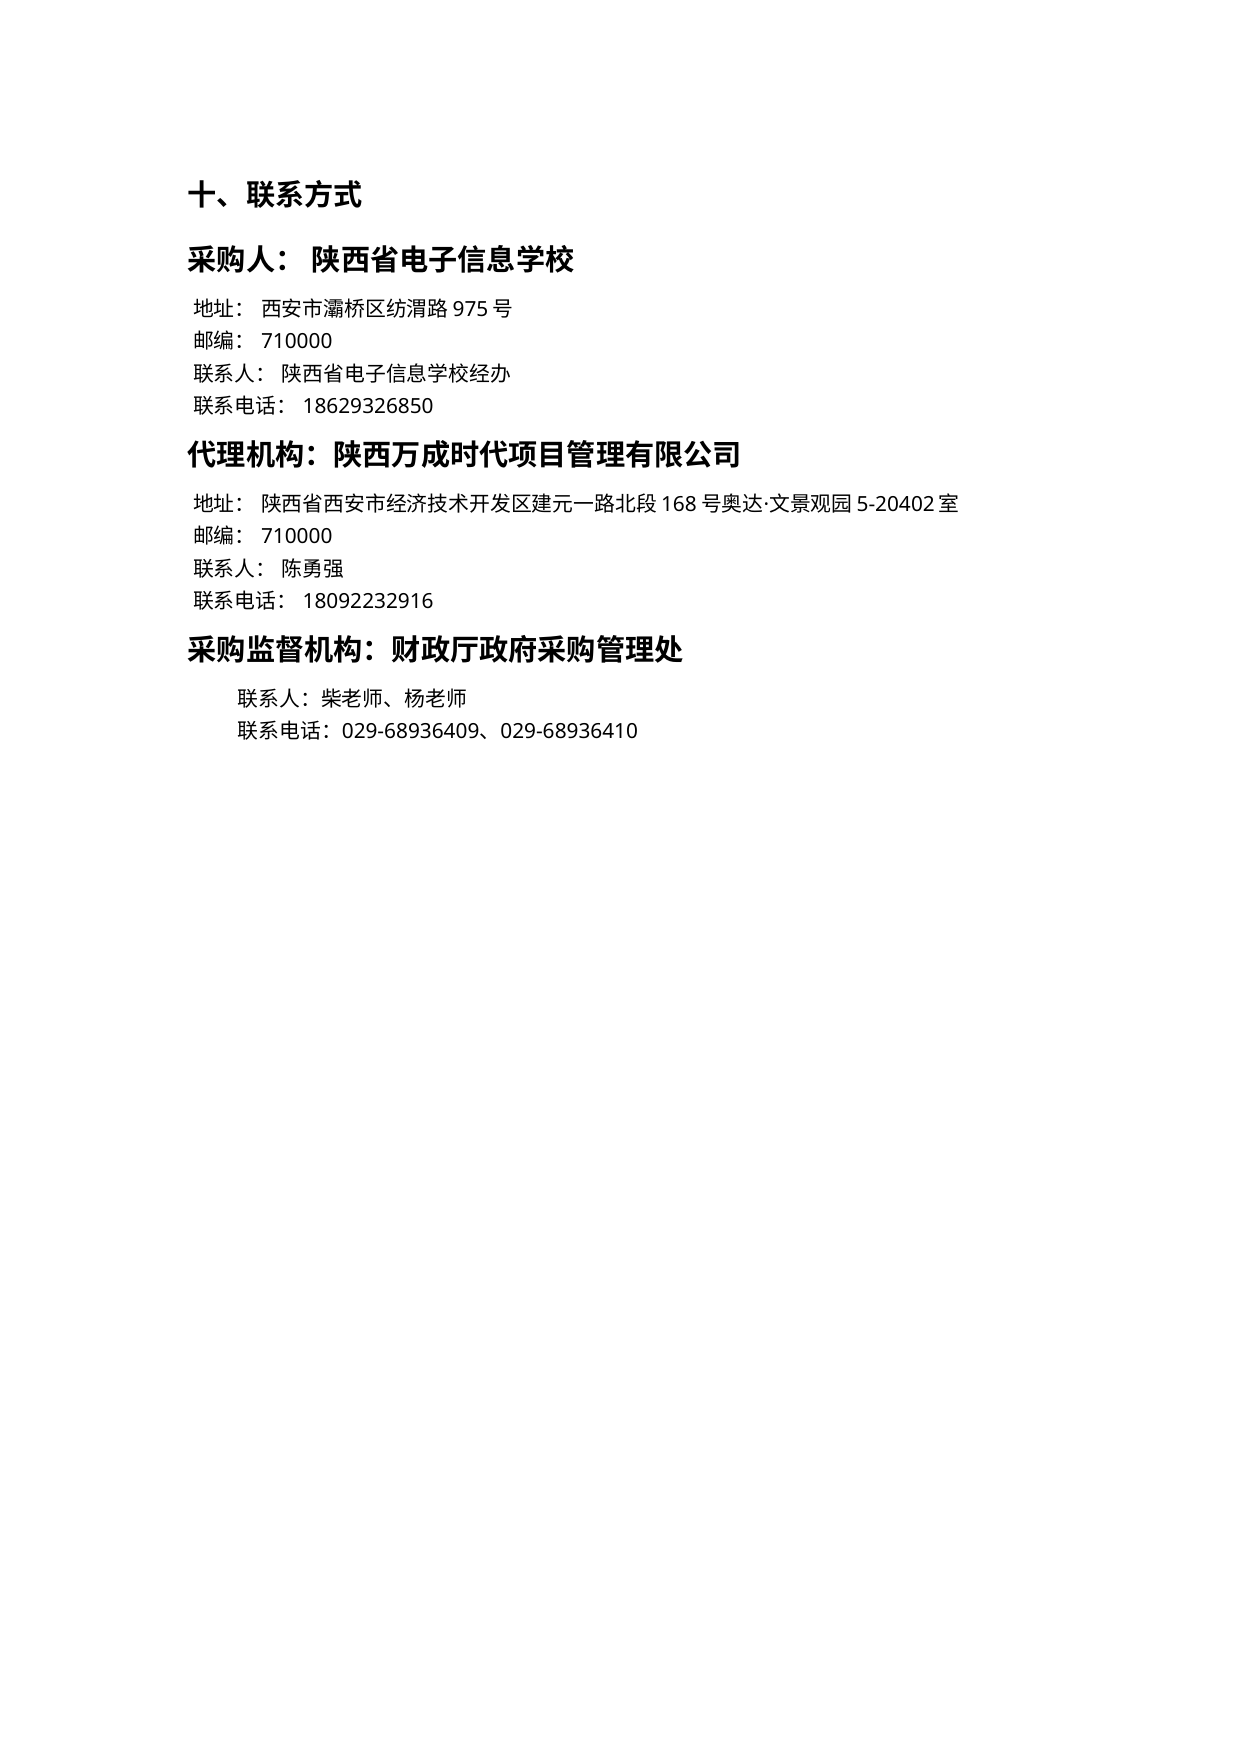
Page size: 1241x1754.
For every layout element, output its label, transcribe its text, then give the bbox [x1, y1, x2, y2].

text 代理机构：陕西万成时代项目管理有限公司 [187, 422, 1053, 487]
text 联系电话：029-68936409、029-68936410 [187, 714, 1053, 747]
text 邮编： 710000 [187, 519, 1053, 552]
text 邮编： 710000 [187, 324, 1053, 357]
text 十、联系方式 [187, 162, 1053, 227]
text 联系人： 陈勇强 [187, 552, 1053, 584]
text 联系人：柴老师、杨老师 [187, 682, 1053, 714]
text 联系电话： 18092232916 [187, 584, 1053, 617]
text 采购人： 陕西省电子信息学校 [187, 227, 1053, 292]
text 地址： 西安市灞桥区纺渭路975号 [187, 292, 1053, 324]
text 联系人： 陕西省电子信息学校经办 [187, 357, 1053, 389]
text 采购监督机构：财政厅政府采购管理处 [187, 617, 1053, 682]
text 联系电话： 18629326850 [187, 389, 1053, 422]
text 地址： 陕西省西安市经济技术开发区建元一路北段168号奥达·文景观园5-20402室 [187, 487, 1053, 519]
